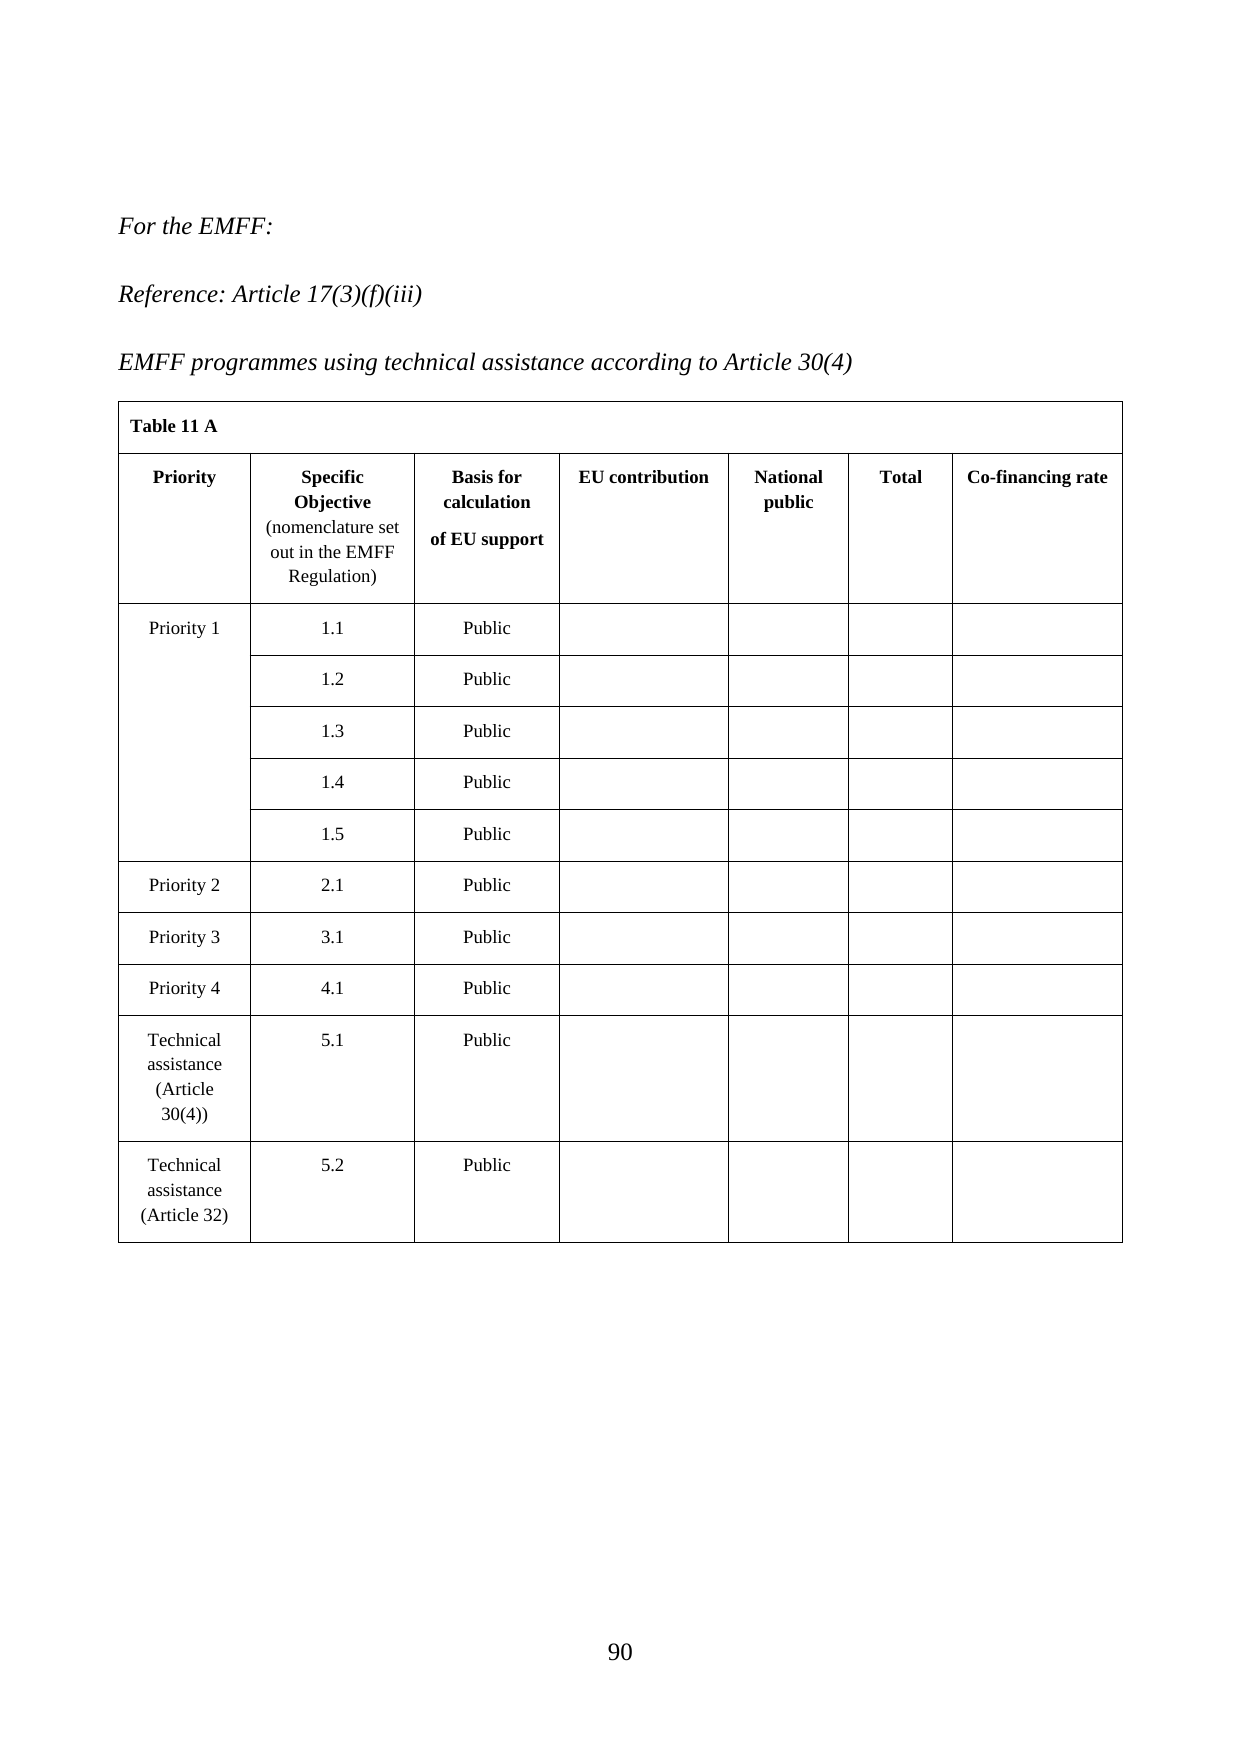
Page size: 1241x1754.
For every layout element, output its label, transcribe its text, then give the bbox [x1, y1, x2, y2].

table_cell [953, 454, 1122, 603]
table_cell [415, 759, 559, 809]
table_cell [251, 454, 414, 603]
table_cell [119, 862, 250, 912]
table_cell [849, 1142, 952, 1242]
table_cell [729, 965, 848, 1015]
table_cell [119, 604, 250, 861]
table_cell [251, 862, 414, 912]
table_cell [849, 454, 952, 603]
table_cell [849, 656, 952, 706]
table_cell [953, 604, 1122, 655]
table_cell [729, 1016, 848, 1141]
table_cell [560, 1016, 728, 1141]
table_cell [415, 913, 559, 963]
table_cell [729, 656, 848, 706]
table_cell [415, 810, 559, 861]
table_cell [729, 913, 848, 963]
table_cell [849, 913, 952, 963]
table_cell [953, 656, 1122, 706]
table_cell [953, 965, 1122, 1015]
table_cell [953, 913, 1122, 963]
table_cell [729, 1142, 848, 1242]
text EMFF programmes using technical assistance according to Article 30(4) [118, 347, 1122, 376]
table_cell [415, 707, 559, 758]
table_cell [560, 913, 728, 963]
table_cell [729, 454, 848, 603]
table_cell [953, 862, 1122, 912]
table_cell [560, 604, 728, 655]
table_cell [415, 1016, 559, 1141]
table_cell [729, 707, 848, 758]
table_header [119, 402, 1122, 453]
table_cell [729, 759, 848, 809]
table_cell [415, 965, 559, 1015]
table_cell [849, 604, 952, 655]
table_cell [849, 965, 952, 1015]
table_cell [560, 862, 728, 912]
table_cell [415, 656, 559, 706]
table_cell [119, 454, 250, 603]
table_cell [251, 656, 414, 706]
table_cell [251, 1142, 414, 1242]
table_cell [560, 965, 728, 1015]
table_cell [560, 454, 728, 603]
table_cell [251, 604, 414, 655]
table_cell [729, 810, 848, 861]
text Reference: Article 17(3)(f)(iii) [118, 279, 1122, 308]
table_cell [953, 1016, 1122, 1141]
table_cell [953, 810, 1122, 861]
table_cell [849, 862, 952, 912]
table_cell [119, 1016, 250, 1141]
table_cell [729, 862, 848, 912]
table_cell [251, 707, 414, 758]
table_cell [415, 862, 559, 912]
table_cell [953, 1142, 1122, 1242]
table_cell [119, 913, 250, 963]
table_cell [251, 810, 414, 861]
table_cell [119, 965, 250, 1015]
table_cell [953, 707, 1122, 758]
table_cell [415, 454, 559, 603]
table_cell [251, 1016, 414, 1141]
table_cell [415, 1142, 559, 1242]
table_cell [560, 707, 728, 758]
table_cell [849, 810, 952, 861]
text For the EMFF: [118, 211, 1122, 240]
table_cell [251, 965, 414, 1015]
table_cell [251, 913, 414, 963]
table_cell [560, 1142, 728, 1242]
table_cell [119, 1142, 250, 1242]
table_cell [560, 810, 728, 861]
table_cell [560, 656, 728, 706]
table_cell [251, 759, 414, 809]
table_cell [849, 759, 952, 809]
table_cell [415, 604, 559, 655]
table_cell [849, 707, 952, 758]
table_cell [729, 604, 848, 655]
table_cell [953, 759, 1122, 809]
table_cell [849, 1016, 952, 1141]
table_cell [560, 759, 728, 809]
